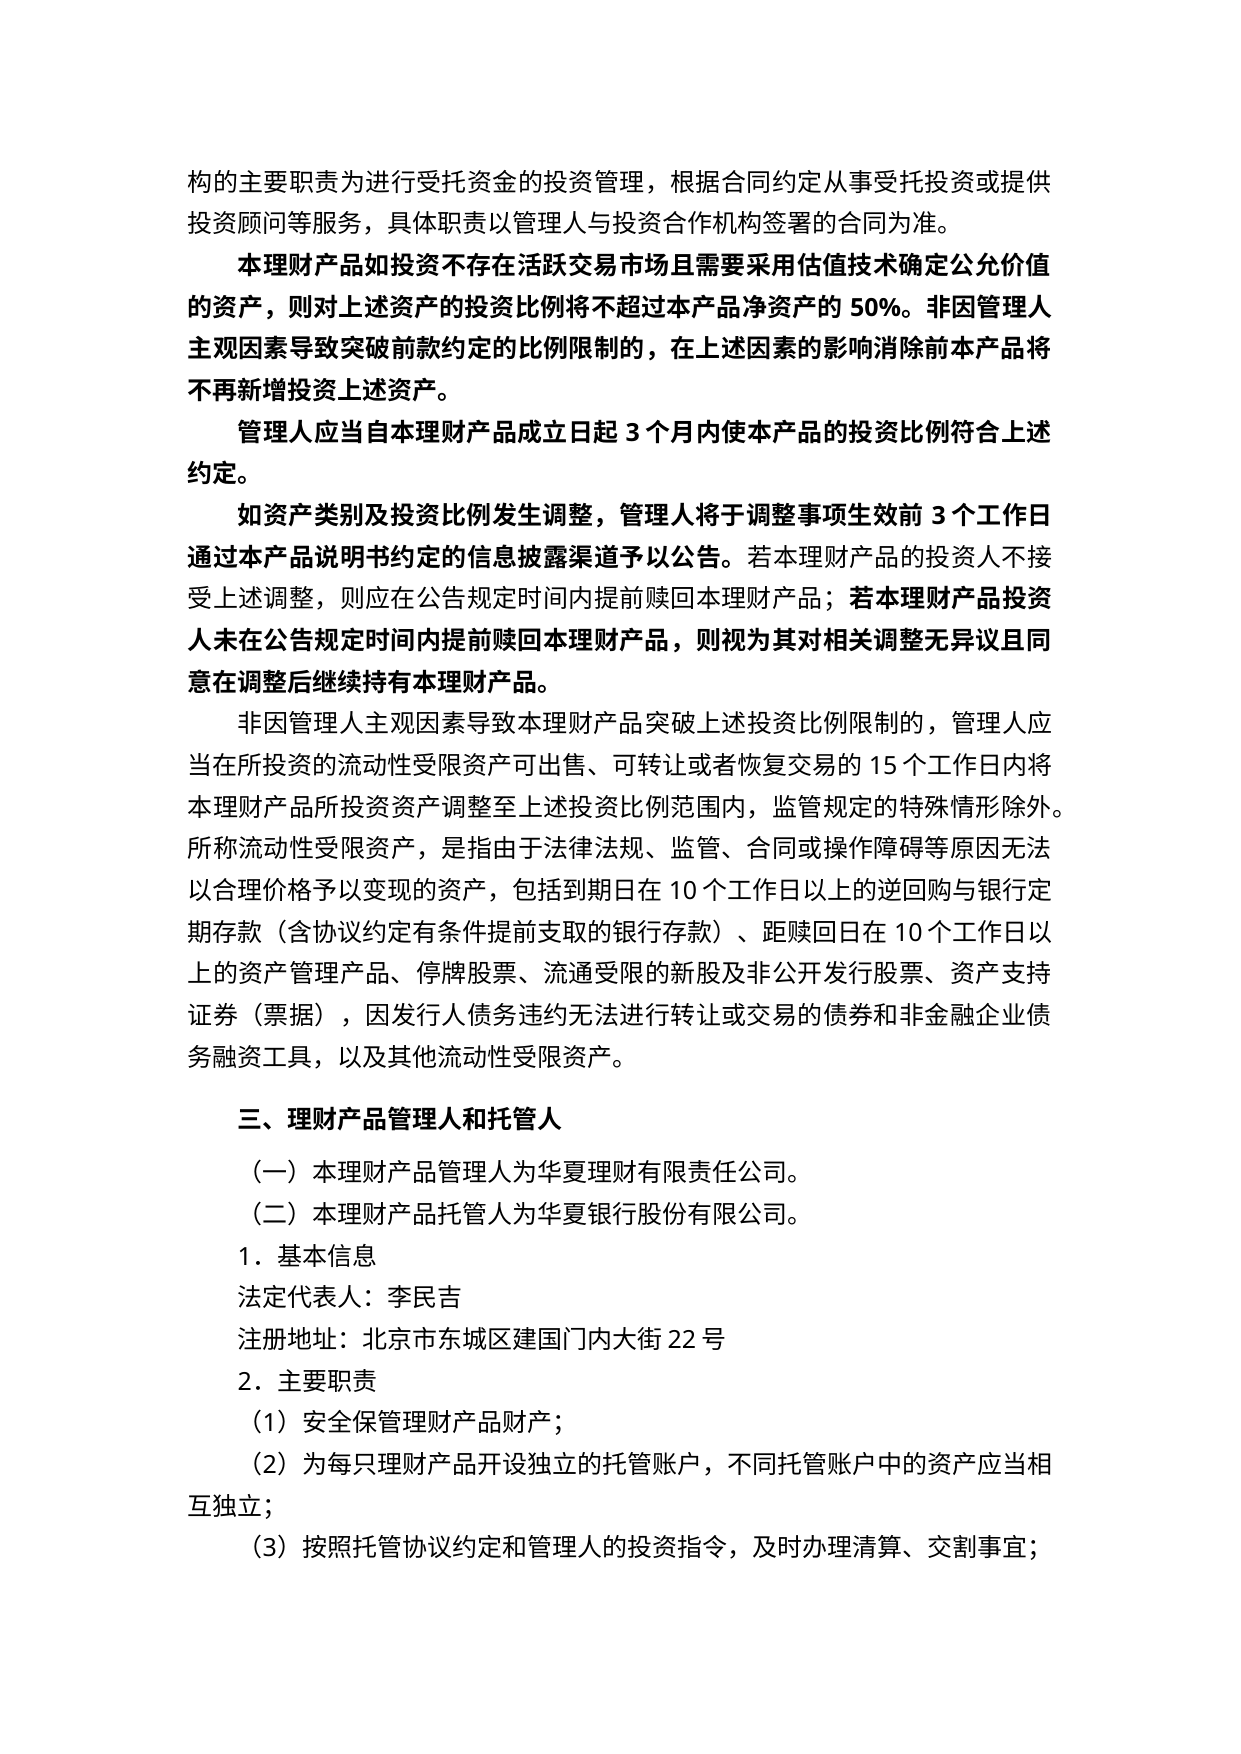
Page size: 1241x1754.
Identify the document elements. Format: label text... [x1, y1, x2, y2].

text 本理财产品如投资不存在活跃交易市场且需要采用估值技术确定公允价值的资产，则对上述资产的投资比例将不超过本产品净资产的50%。非因管理人主观因素导致突破前款约定的比例限制的，在上述因素的影响消除前本产品将不再新增投资上述资产。 [187, 245, 1053, 407]
text 2．主要职责 [187, 1361, 1053, 1397]
text （二）本理财产品托管人为华夏银行股份有限公司。 [187, 1194, 1053, 1231]
text 1．基本信息 [187, 1236, 1053, 1272]
text 非因管理人主观因素导致本理财产品突破上述投资比例限制的，管理人应当在所投资的流动性受限资产可出售、可转让或者恢复交易的15个工作日内将本理财产品所投资资产调整至上述投资比例范围内，监管规定的特殊情形除外。所称流动性受限资产，是指由于法律法规、监管、合同或操作障碍等原因无法以合理价格予以变现的资产，包括到期日在10个工作日以上的逆回购与银行定期存款（含协议约定有条件提前支取的银行存款）、距赎回日在10个工作日以上的资产管理产品、停牌股票、流通受限的新股及非公开发行股票、资产支持证券（票据），因发行人债务违约无法进行转让或交易的债券和非金融企业债务融资工具，以及其他流动性受限资产。 [187, 704, 1053, 1073]
text 注册地址：北京市东城区建国门内大街22号 [187, 1319, 1053, 1356]
text 管理人应当自本理财产品成立日起3个月内使本产品的投资比例符合上述约定。 [187, 412, 1053, 490]
text 如资产类别及投资比例发生调整，管理人将于调整事项生效前3个工作日通过本产品说明书约定的信息披露渠道予以公告。若本理财产品的投资人不接受上述调整，则应在公告规定时间内提前赎回本理财产品；若本理财产品投资人未在公告规定时间内提前赎回本理财产品，则视为其对相关调整无异议且同意在调整后继续持有本理财产品。 [187, 495, 1053, 698]
text 三、理财产品管理人和托管人 [187, 1095, 1053, 1137]
text 法定代表人：李民吉 [187, 1278, 1053, 1314]
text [187, 162, 1053, 240]
text （1）安全保管理财产品财产； [187, 1403, 1053, 1439]
text （一）本理财产品管理人为华夏理财有限责任公司。 [187, 1153, 1053, 1189]
text （2）为每只理财产品开设独立的托管账户，不同托管账户中的资产应当相互独立； [187, 1444, 1053, 1522]
text （3）按照托管协议约定和管理人的投资指令，及时办理清算、交割事宜； [187, 1528, 1053, 1564]
